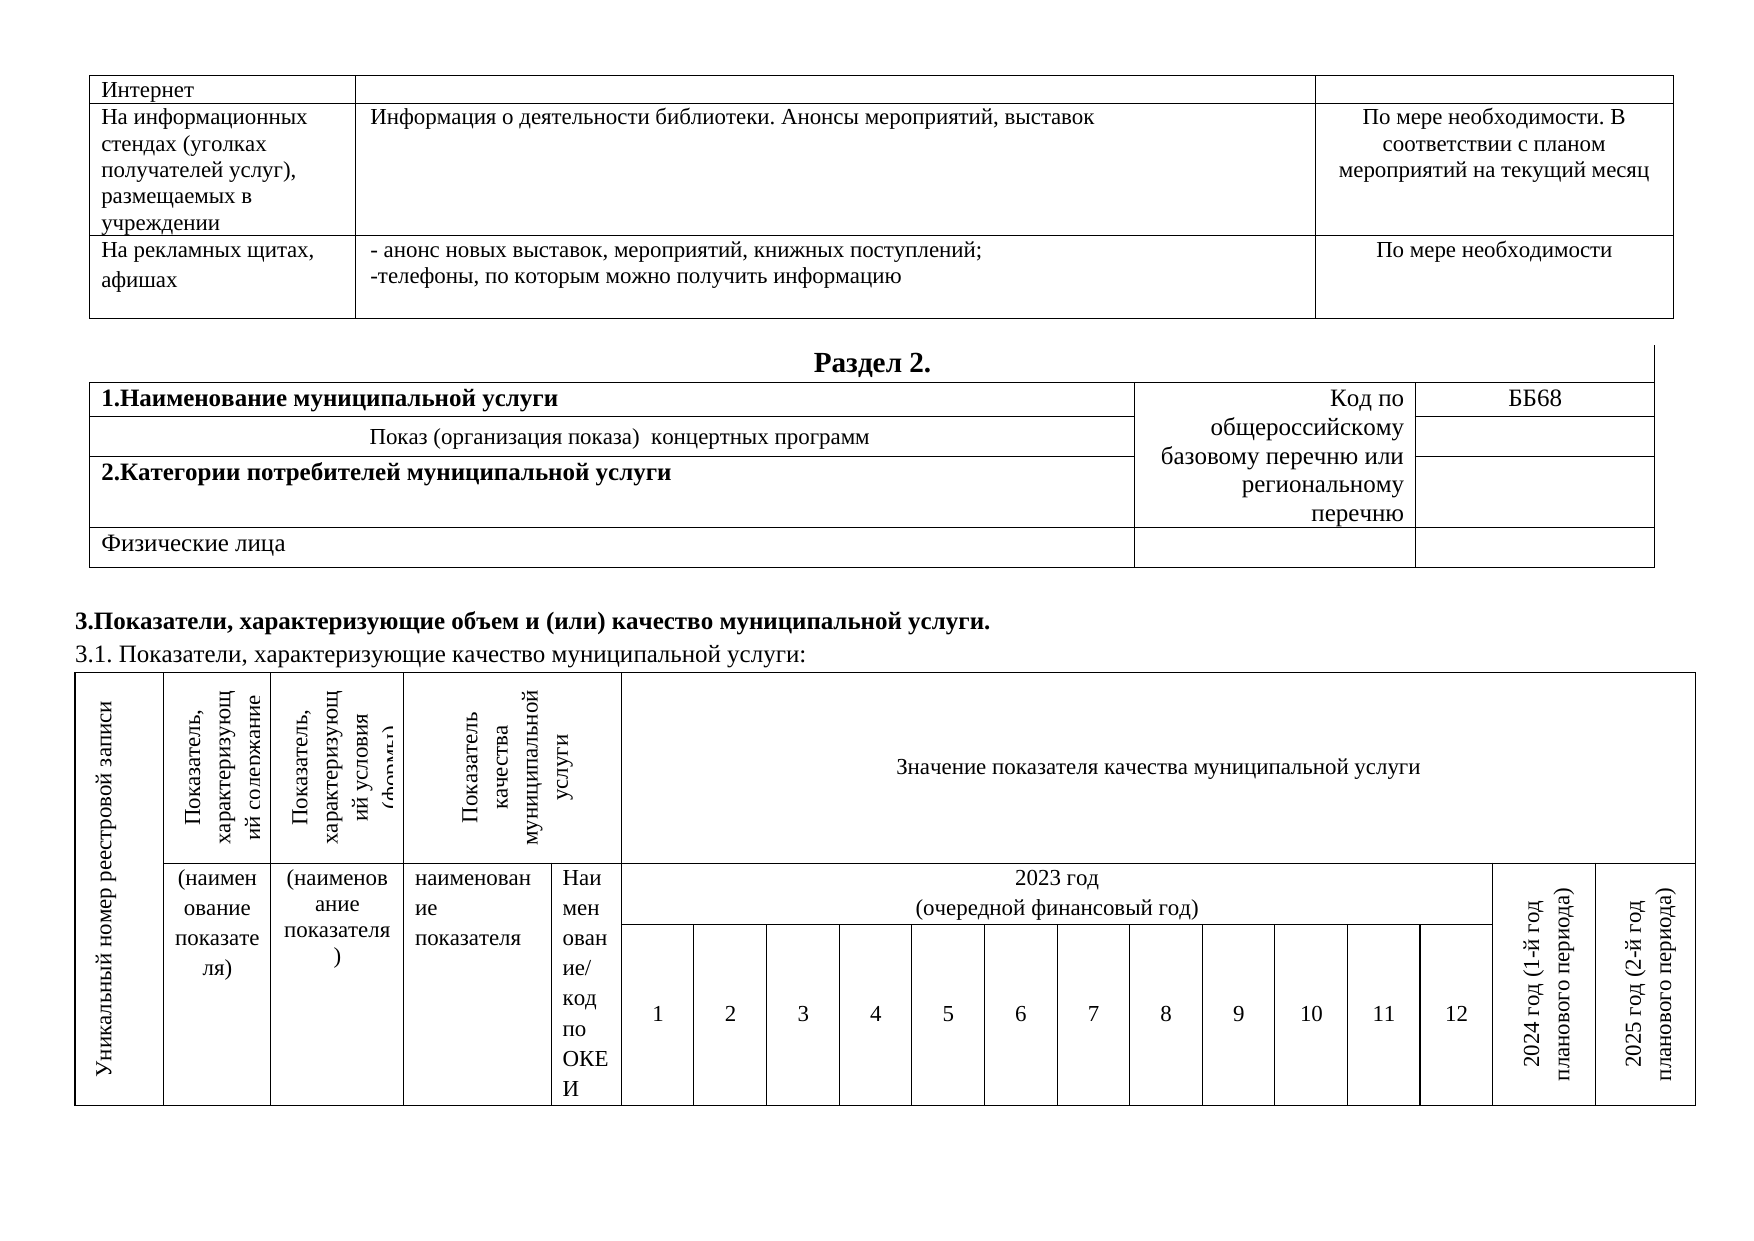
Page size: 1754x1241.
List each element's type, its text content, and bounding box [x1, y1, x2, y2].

table_cell 2 [694, 925, 766, 1105]
text 3.Показатели, характеризующие объем и (или) качество муниципальной услуги. [75, 606, 1679, 635]
table_header Раздел 2. [90, 345, 1654, 382]
table_cell Наименование/ код по ОКЕИ [552, 864, 621, 1105]
table_header Показатель, характеризующий условия (формы) оказания государственной услуги [271, 673, 403, 862]
table_cell наименование показателя [404, 864, 551, 1105]
table_cell 2024 год (1-й год планового периода) [1493, 864, 1595, 1105]
table_cell [1416, 457, 1654, 527]
table_cell По мере необходимости. В соответствии с планом мероприятий на текущий месяц [1316, 104, 1673, 235]
table_cell 6 [985, 925, 1057, 1105]
table_cell Информация о деятельности библиотеки. Анонсы мероприятий, выставок [356, 104, 1315, 235]
table_cell - анонс новых выставок, мероприятий, книжных поступлений; -телефоны, по которым можно получить информацию [356, 236, 1315, 317]
table_cell Код по общероссийскому базовому перечню или региональному перечню [1135, 383, 1415, 527]
table_cell 2.Категории потребителей муниципальной услуги [90, 457, 1134, 527]
table_cell (наименование показателя) [271, 864, 403, 1105]
table_header Значение показателя качества муниципальной услуги [622, 673, 1695, 862]
table_cell 5 [912, 925, 984, 1105]
table_header Показатель качества муниципальной услуги [404, 673, 621, 862]
table_cell Физические лица [90, 528, 1134, 567]
table_cell [1135, 528, 1415, 567]
table_cell Показ (организация показа) концертных программ [90, 417, 1134, 456]
table_cell ББ68 [1416, 383, 1654, 416]
table_cell 12 [1421, 925, 1492, 1105]
table_cell [1416, 528, 1654, 567]
table_cell [1416, 417, 1654, 456]
table_cell 1.Наименование муниципальной услуги [90, 383, 1134, 416]
table_cell (наименование показателя) [164, 864, 270, 1105]
table_cell 3 [767, 925, 839, 1105]
table_cell На рекламных щитах, афишах [90, 236, 355, 317]
table_cell На информационных стендах (уголках получателей услуг), размещаемых в учреждении [90, 104, 355, 235]
table_cell 1 [622, 925, 693, 1105]
table_cell 4 [840, 925, 911, 1105]
table_cell 7 [1058, 925, 1129, 1105]
table_cell 11 [1348, 925, 1419, 1105]
table_cell 9 [1203, 925, 1274, 1105]
text 3.1. Показатели, характеризующие качество муниципальной услуги: [75, 639, 1679, 668]
table_cell 2025 год (2-й год планового периода) [1596, 864, 1695, 1105]
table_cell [90, 76, 355, 102]
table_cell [356, 76, 1315, 102]
table_cell По мере необходимости [1316, 236, 1673, 317]
table_cell 8 [1130, 925, 1202, 1105]
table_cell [1316, 76, 1673, 102]
table_cell 2023 год (очередной финансовый год) [622, 864, 1492, 924]
table_header Показатель, характеризующий содержание муниципальной услуги [164, 673, 270, 862]
table_cell 10 [1275, 925, 1347, 1105]
table_header Уникальный номер реестровой записи [76, 673, 163, 1105]
